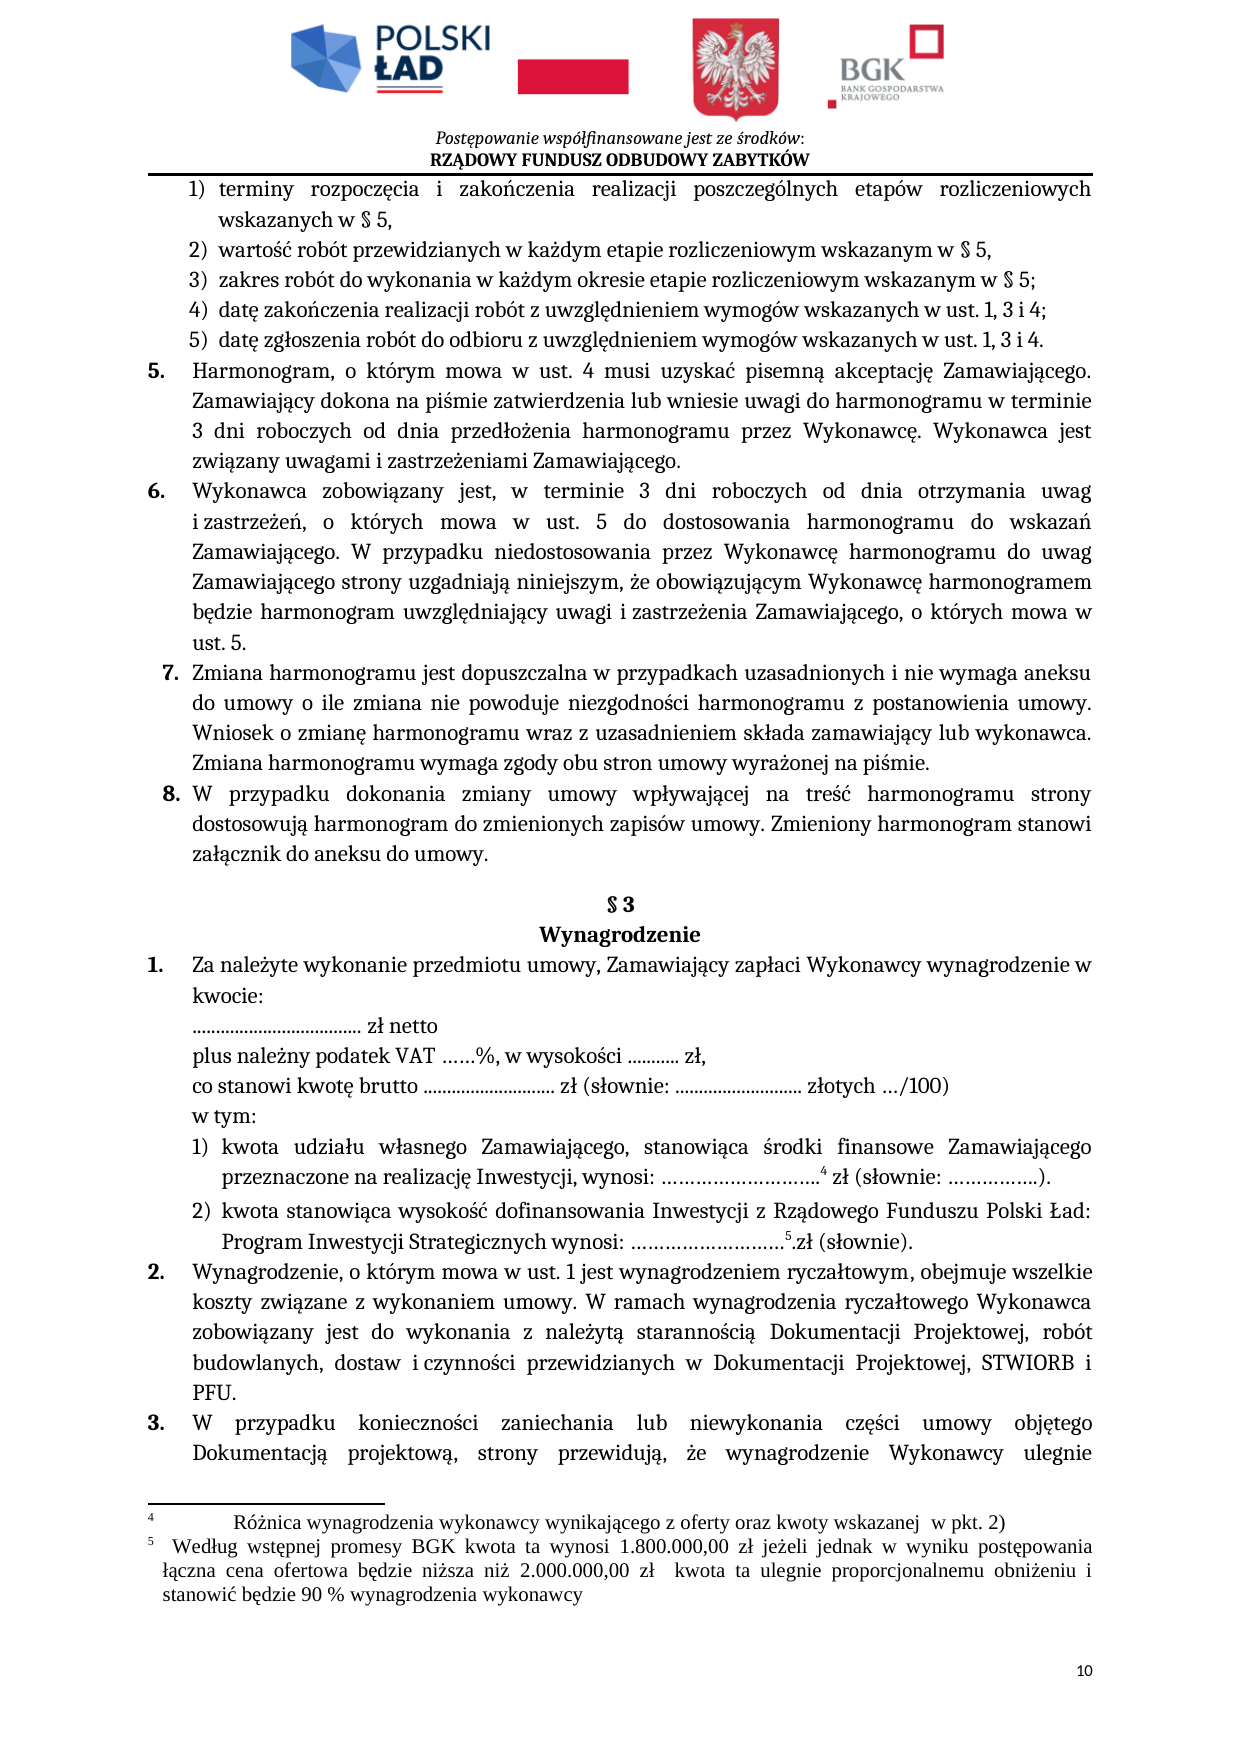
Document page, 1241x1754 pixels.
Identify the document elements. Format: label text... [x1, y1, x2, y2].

picture [275, 0, 965, 128]
list W przypadku dokonania zmiany umowy wpływającej na treść harmonogramu strony dostosowują harmonogram do zmienionych zapisów umowy. Zmieniony harmonogram stanowi załącznik do aneksu do umowy. [162, 780, 1093, 867]
list .................................... zł netto [192, 1013, 1093, 1039]
list wartość robót przewidzianych w każdym etapie rozliczeniowym wskazanym w § 5, [189, 237, 1093, 263]
text § 3 [148, 892, 1093, 918]
list datę zgłoszenia robót do odbioru z uwzględnieniem wymogów wskazanych w ust. 1, 3 i 4. [189, 327, 1093, 353]
list Wynagrodzenie, o którym mowa w ust. 1 jest wynagrodzeniem ryczałtowym, obejmuje wszelkie koszty związane z wykonaniem umowy. W ramach wynagrodzenia ryczałtowego Wykonawca zobowiązany jest do wykonania z należytą starannością Dokumentacji Projektowej, robót budowlanych, dostaw i czynności przewidzianych w Dokumentacji Projektowej, STWIORB i PFU. [148, 1259, 1093, 1406]
list w tym: [192, 1103, 1093, 1129]
list plus należny podatek VAT ……%, w wysokości ........... zł, [192, 1043, 1093, 1069]
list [148, 1410, 1093, 1466]
list Harmonogram, o którym mowa w ust. 4 musi uzyskać pisemną akceptację Zamawiającego. Zamawiający dokona na piśmie zatwierdzenia lub wniesie uwagi do harmonogramu w terminie 3 dni roboczych od dnia przedłożenia harmonogramu przez Wykonawcę. Wykonawca jest związany uwagami i zastrzeżeniami Zamawiającego. [148, 357, 1093, 474]
list kwota stanowiąca wysokość dofinansowania Inwestycji z Rządowego Funduszu Polski Ład: Program Inwestycji Strategicznych wynosi: ……………………….zł (słownie). [192, 1198, 1093, 1255]
list Za należyte wykonanie przedmiotu umowy, Zamawiający zapłaci Wykonawcy wynagrodzenie w kwocie: [148, 952, 1093, 1009]
list datę zakończenia realizacji robót z uwzględnieniem wymogów wskazanych w ust. 1, 3 i 4; [189, 297, 1093, 323]
list Zmiana harmonogramu jest dopuszczalna w przypadkach uzasadnionych i nie wymaga aneksu do umowy o ile zmiana nie powoduje niezgodności harmonogramu z postanowienia umowy. Wniosek o zmianę harmonogramu wraz z uzasadnieniem składa zamawiający lub wykonawca. Zmiana harmonogramu wymaga zgody obu stron umowy wyrażonej na piśmie. [162, 659, 1093, 776]
list Wykonawca zobowiązany jest, w terminie 3 dni roboczych od dnia otrzymania uwag i zastrzeżeń, o których mowa w ust. 5 do dostosowania harmonogramu do wskazań Zamawiającego. W przypadku niedostosowania przez Wykonawcę harmonogramu do uwag Zamawiającego strony uzgadniają niniejszym, że obowiązującym Wykonawcę harmonogramem będzie harmonogram uwzględniający uwagi i zastrzeżenia Zamawiającego, o których mowa w ust. 5. [148, 478, 1093, 656]
list co stanowi kwotę brutto ............................ zł (słownie: ........................... złotych …/100) [192, 1073, 1093, 1099]
list kwota udziału własnego Zamawiającego, stanowiąca środki finansowe Zamawiającego przeznaczone na realizację Inwestycji, wynosi: ………………………. zł (słownie: …………….). [192, 1133, 1093, 1190]
list terminy rozpoczęcia i zakończenia realizacji poszczególnych etapów rozliczeniowych wskazanych w § 5, [189, 176, 1093, 233]
text Wynagrodzenie [148, 922, 1093, 948]
list zakres robót do wykonania w każdym okresie etapie rozliczeniowym wskazanym w § 5; [189, 267, 1093, 293]
